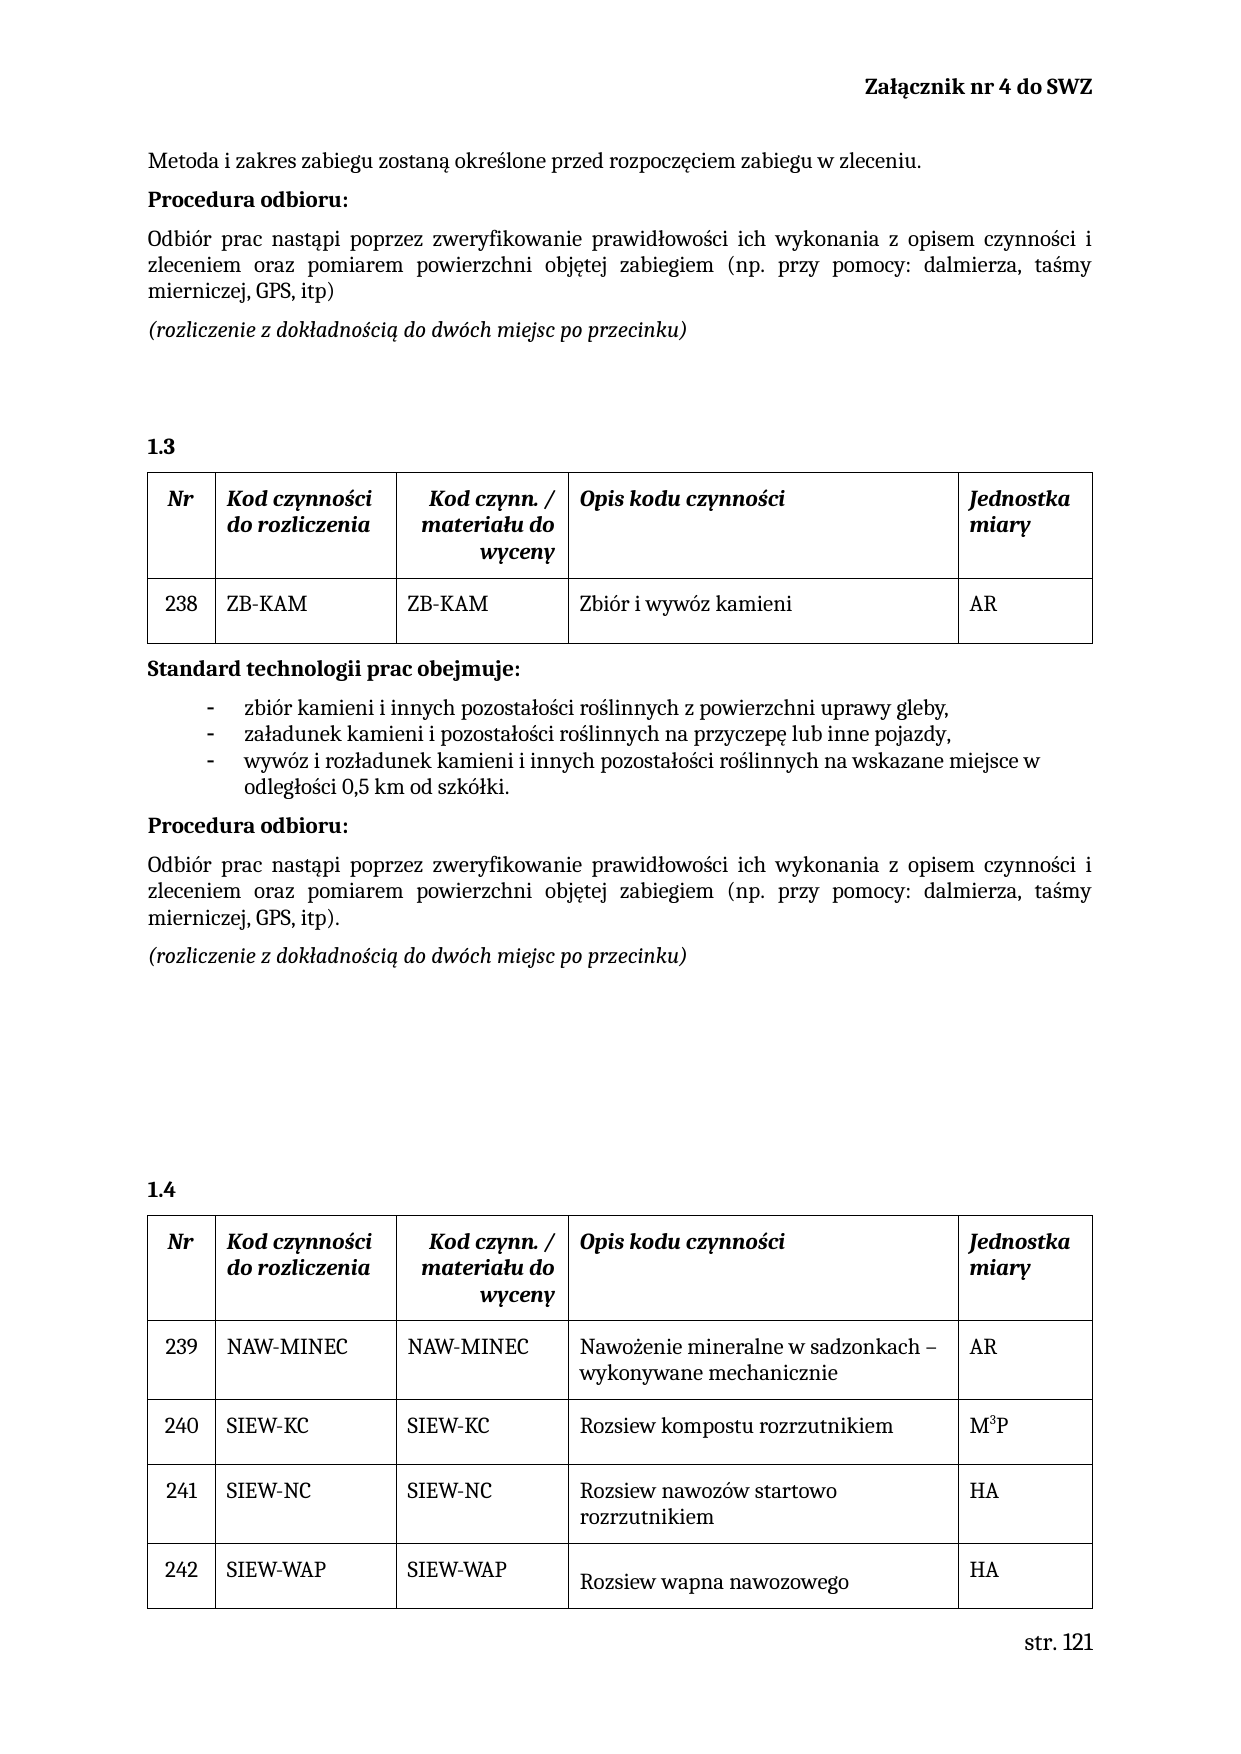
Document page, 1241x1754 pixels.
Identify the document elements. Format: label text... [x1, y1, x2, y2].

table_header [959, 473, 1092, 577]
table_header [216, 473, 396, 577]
text Odbiór prac nastąpi poprzez zweryfikowanie prawidłowości ich wykonania z opisem czynności i zleceniem oraz pomiarem powierzchni objętej zabiegiem (np. przy pomocy: dalmierza, taśmy mierniczej, GPS, itp). [148, 852, 1093, 931]
text (rozliczenie z dokładnością do dwóch miejsc po przecinku) [148, 317, 1093, 343]
text Procedura odbioru: [148, 186, 1093, 213]
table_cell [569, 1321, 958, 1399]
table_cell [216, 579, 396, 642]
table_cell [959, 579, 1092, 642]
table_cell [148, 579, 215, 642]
text Procedura odbioru: [148, 813, 1093, 839]
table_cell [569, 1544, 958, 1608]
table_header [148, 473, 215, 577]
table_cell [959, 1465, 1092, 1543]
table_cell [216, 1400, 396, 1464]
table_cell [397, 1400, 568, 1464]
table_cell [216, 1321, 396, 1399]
list załadunek kamieni i pozostałości roślinnych na przyczepę lub inne pojazdy, [207, 721, 1093, 748]
text Metoda i zakres zabiegu zostaną określone przed rozpoczęciem zabiegu w zleceniu. [148, 148, 1093, 174]
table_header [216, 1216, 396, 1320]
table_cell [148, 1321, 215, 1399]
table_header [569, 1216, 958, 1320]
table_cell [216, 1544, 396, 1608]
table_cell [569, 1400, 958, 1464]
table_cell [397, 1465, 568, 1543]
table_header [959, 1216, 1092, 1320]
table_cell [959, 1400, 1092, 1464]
text 1.3 [148, 433, 1093, 460]
text Odbiór prac nastąpi poprzez zweryfikowanie prawidłowości ich wykonania z opisem czynności i zleceniem oraz pomiarem powierzchni objętej zabiegiem (np. przy pomocy: dalmierza, taśmy mierniczej, GPS, itp) [148, 225, 1093, 304]
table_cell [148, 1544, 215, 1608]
list zbiór kamieni i innych pozostałości roślinnych z powierzchni uprawy gleby, [207, 695, 1093, 721]
text Standard technologii prac obejmuje: [148, 656, 1093, 682]
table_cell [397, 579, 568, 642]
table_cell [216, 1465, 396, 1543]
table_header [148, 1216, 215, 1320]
text (rozliczenie z dokładnością do dwóch miejsc po przecinku) [148, 943, 1093, 969]
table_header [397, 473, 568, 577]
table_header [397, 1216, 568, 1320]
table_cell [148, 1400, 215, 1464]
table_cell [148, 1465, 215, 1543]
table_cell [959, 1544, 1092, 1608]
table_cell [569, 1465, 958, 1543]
list wywóz i rozładunek kamieni i innych pozostałości roślinnych na wskazane miejsce w odległości 0,5 km od szkółki. [207, 748, 1093, 800]
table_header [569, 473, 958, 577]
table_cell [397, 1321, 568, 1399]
text 1.4 [148, 1176, 1093, 1203]
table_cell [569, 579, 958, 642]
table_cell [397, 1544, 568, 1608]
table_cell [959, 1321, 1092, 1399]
